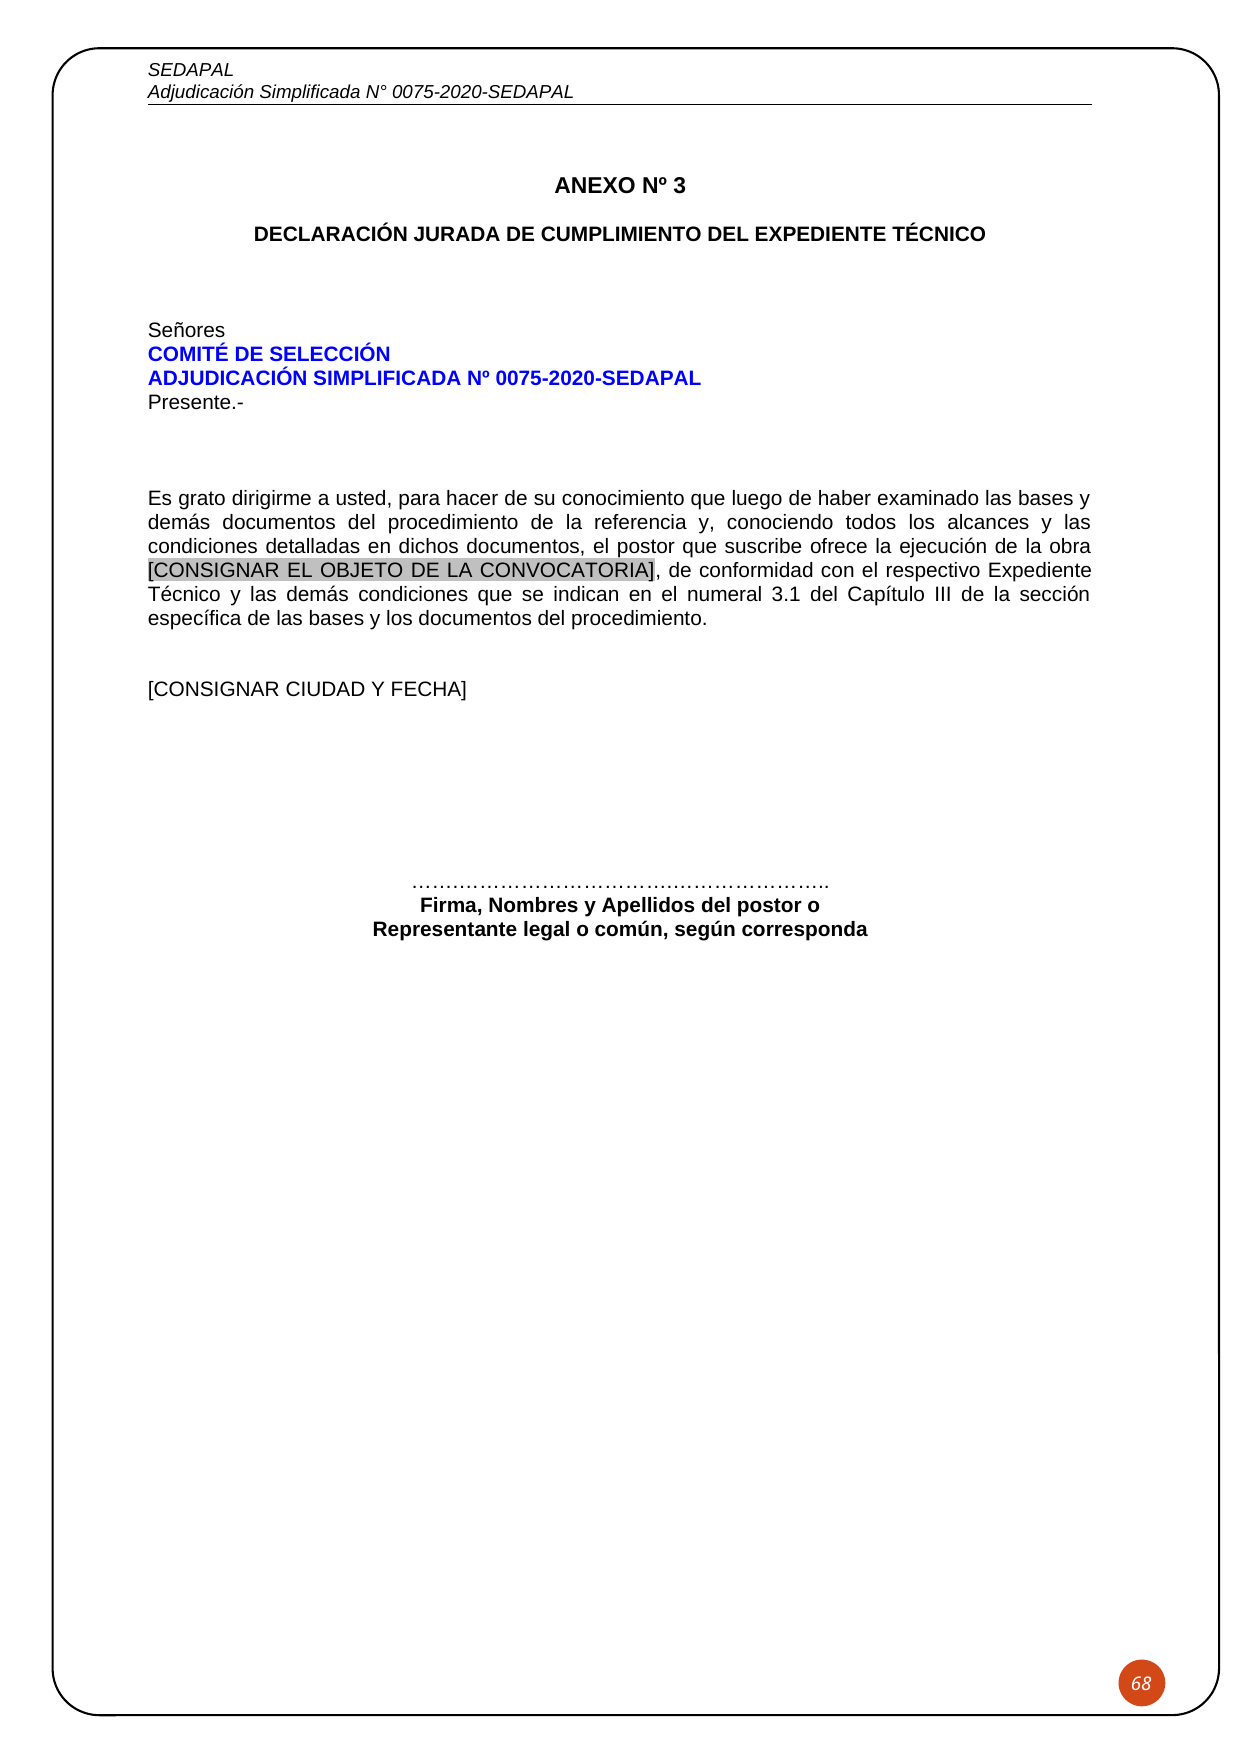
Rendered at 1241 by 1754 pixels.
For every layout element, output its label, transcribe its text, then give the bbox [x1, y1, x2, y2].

text …….………………………….………………….. [148, 869, 1092, 893]
text Es grato dirigirme a usted, para hacer de su conocimiento que luego de haber examinado las bases y demás documentos del procedimiento de la referencia y, conociendo todos los alcances y las condiciones detalladas en dichos documentos, el postor que suscribe ofrece la ejecución de la obra [CONSIGNAR EL OBJETO DE LA CONVOCATORIA], de conformidad con el respectivo Expediente Técnico y las demás condiciones que se indican en el numeral 3.1 del Capítulo III de la sección específica de las bases y los documentos del procedimiento. [148, 486, 1092, 629]
text Representante legal o común, según corresponda [148, 917, 1092, 941]
text ANEXO Nº 3 [148, 172, 1092, 198]
text [CONSIGNAR CIUDAD Y FECHA] [148, 677, 1092, 701]
text Señores [148, 318, 1092, 342]
text DECLARACIÓN JURADA DE CUMPLIMIENTO DEL EXPEDIENTE TÉCNICO [148, 222, 1092, 246]
text ADJUDICACIÓN SIMPLIFICADA Nº 0075-2020-SEDAPAL [148, 366, 1092, 390]
text Firma, Nombres y Apellidos del postor o [148, 893, 1092, 917]
text COMITÉ DE SELECCIÓN [148, 342, 1092, 366]
text Presente.- [148, 390, 1092, 414]
